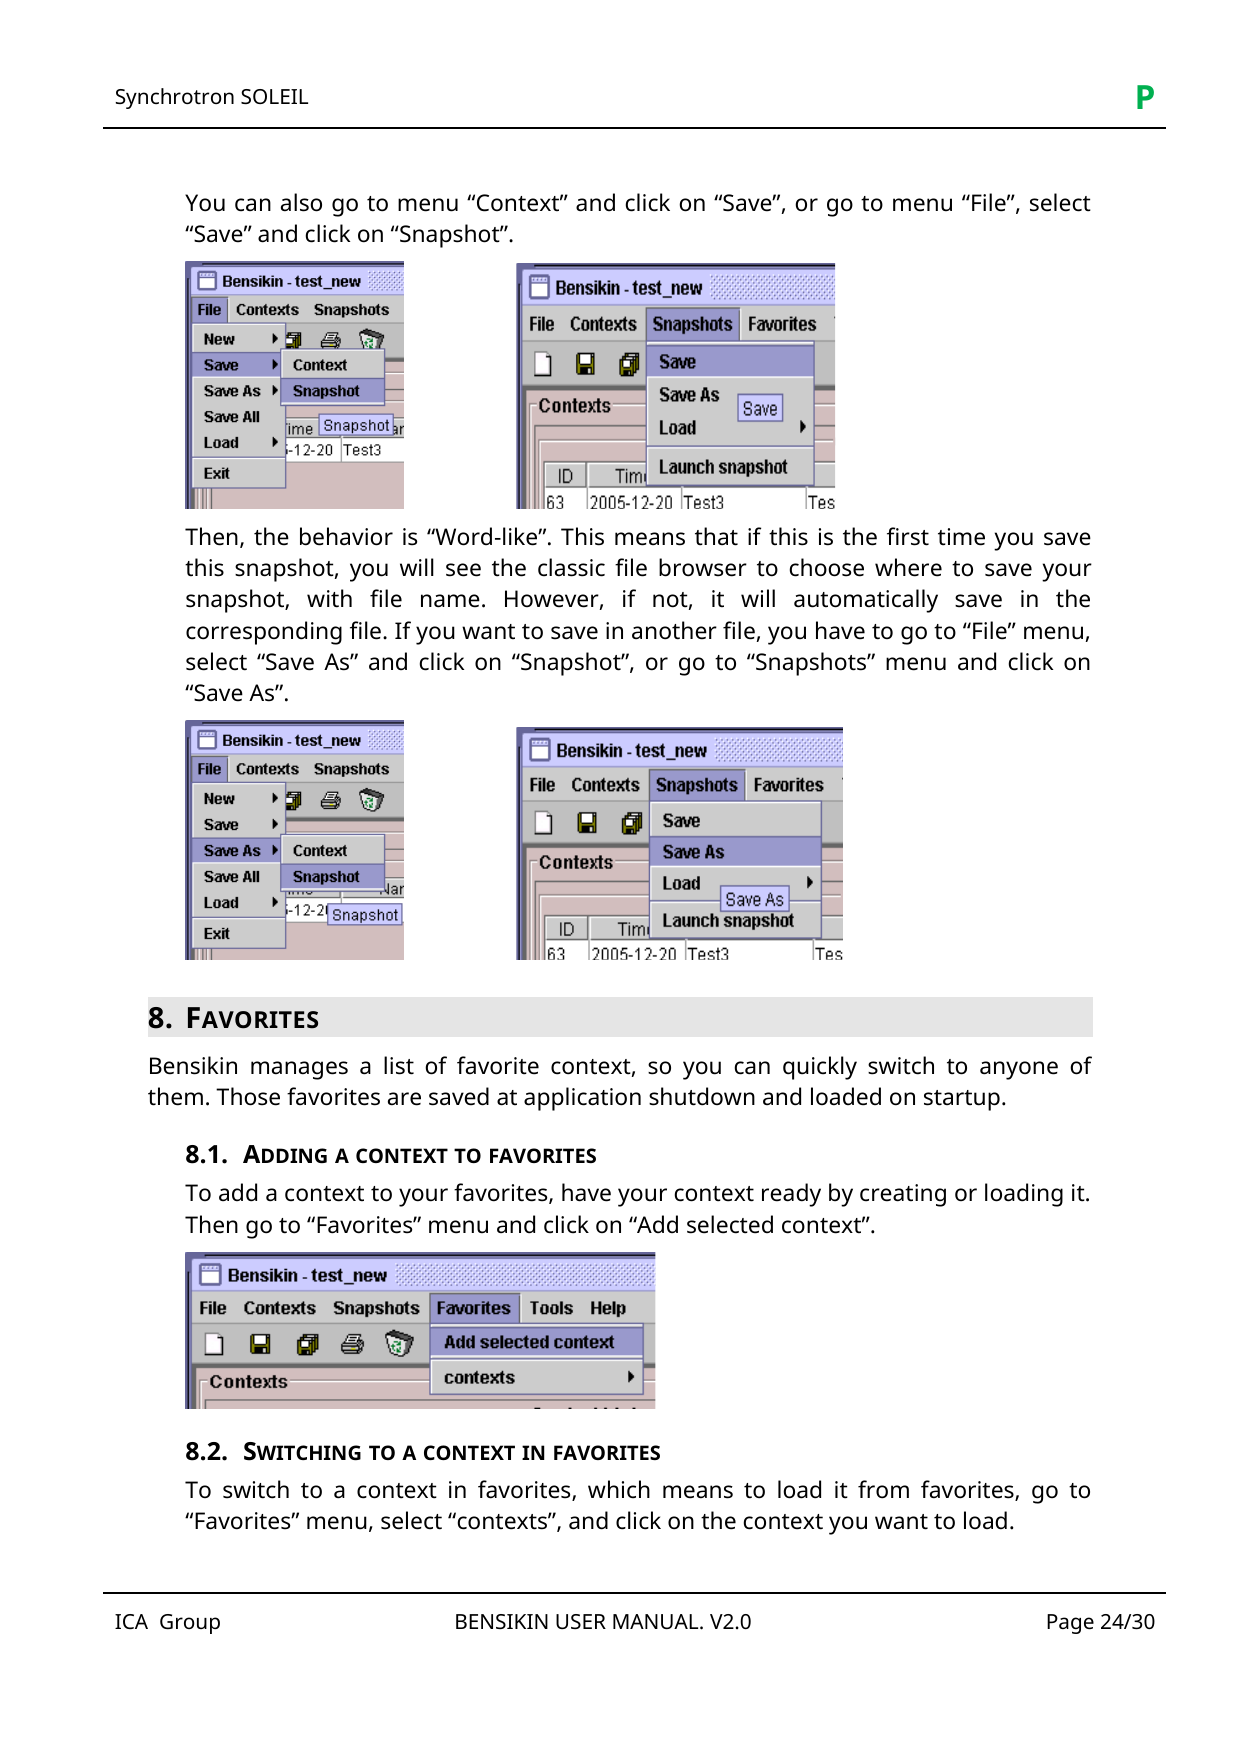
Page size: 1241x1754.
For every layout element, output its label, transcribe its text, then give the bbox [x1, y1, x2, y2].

subtitle Favorites [148, 997, 1093, 1037]
text You can also go to menu “Context” and click on “Save”, or go to menu “File”, select “Save” and click on “Snapshot”. [185, 186, 1093, 249]
picture [516, 263, 836, 509]
picture [516, 727, 843, 960]
subtitle Switching to a context in favorites [185, 1434, 1093, 1468]
picture [185, 261, 404, 509]
text Bensikin manages a list of favorite context, so you can quickly switch to anyone of them. Those favorites are saved at application shutdown and loaded on startup. [148, 1049, 1093, 1112]
text To switch to a context in favorites, which means to load it from favorites, go to “Favorites” menu, select “contexts”, and click on the context you want to load. [185, 1474, 1093, 1536]
text Then, the behavior is “Word-like”. This means that if this is the first time you save this snapshot, you will see the classic file browser to choose where to save your snapshot, with file name. However, if not, it will automatically save in the corresponding file. If you want to save in another file, you have to go to “File” menu, select “Save As” and click on “Snapshot”, or go to “Snapshots” menu and click on “Save As”. [185, 521, 1093, 708]
text To add a context to your favorites, have your context ready by creating or loading it. Then go to “Favorites” menu and click on “Add selected context”. [185, 1177, 1093, 1240]
subtitle Adding a context to favorites [185, 1137, 1093, 1171]
picture [185, 1252, 656, 1409]
picture [185, 720, 404, 960]
